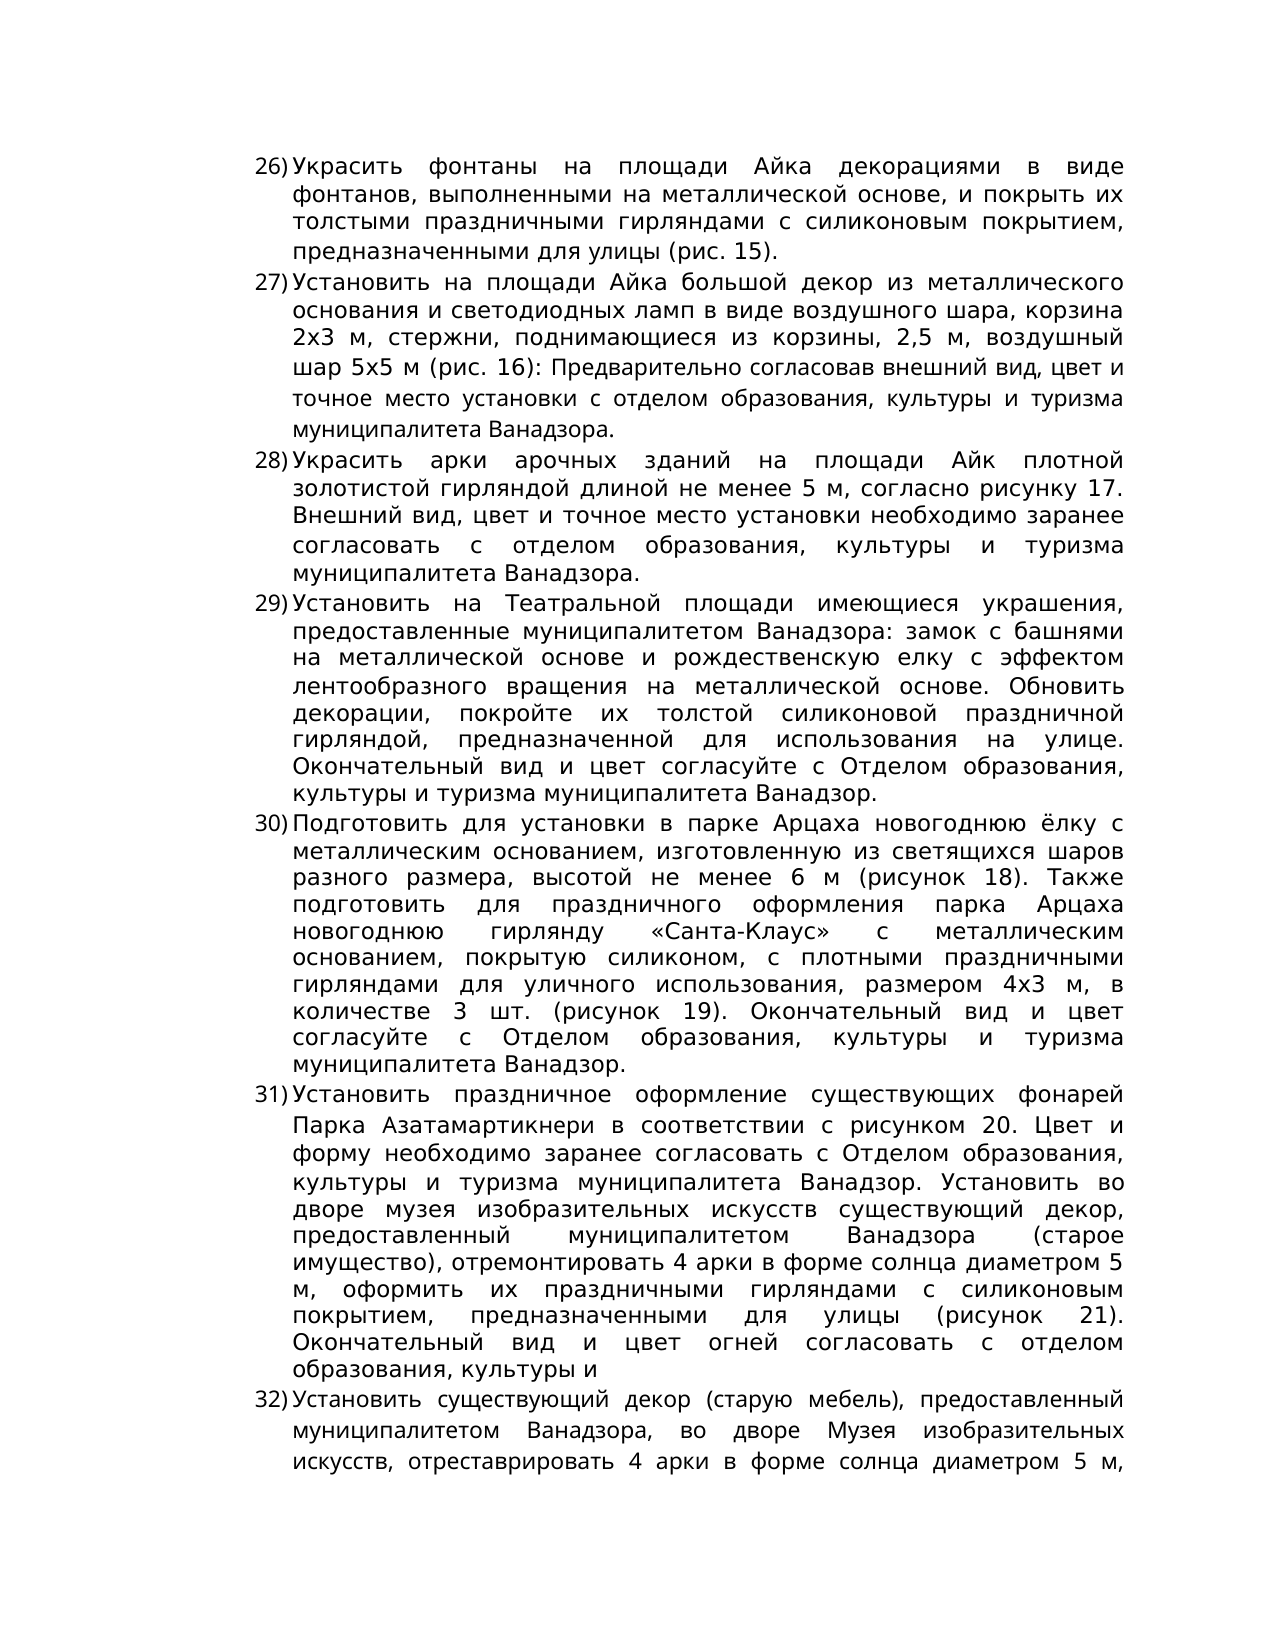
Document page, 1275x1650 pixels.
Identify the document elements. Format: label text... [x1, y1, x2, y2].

list Украсить арки арочных зданий на площади Айк плотной золотистой гирляндой длиной не менее 5 м, согласно рисунку 17. Внешний вид, цвет и точное место установки необходимо заранее согласовать с отделом образования, культуры и туризма муниципалитета Ванадзора. [254, 444, 1125, 587]
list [254, 1382, 1125, 1476]
list Установить праздничное оформление существующих фонарей Парка Азатамартикнери в соответствии с рисунком 20. Цвет и форму необходимо заранее согласовать с Отделом образования, культуры и туризма муниципалитета Ванадзор. Установить во дворе музея изобразительных искусств существующий декор, предоставленный муниципалитетом Ванадзора (старое имущество), отремонтировать 4 арки в форме солнца диаметром 5 м, оформить их праздничными гирляндами с силиконовым покрытием, предназначенными для улицы (рисунок 21). Окончательный вид и цвет огней согласовать с отделом образования, культуры и [254, 1078, 1125, 1382]
list Установить на площади Айка большой декор из металлического основания и светодиодных ламп в виде воздушного шара, корзина 2x3 м, стержни, поднимающиеся из корзины, 2,5 м, воздушный шар 5x5 м (рис. 16): Предварительно согласовав внешний вид, цвет и точное место установки с отделом образования, культуры и туризма муниципалитета Ванадзора. [254, 266, 1125, 444]
list Установить на Театральной площади имеющиеся украшения, предоставленные муниципалитетом Ванадзора: замок с башнями на металлической основе и рождественскую елку с эффектом лентообразного вращения на металлической основе. Обновить декорации, покройте их толстой силиконовой праздничной гирляндой, предназначенной для использования на улице. Окончательный вид и цвет согласуйте с Отделом образования, культуры и туризма муниципалитета Ванадзор. [254, 587, 1125, 807]
list Подготовить для установки в парке Арцаха новогоднюю ёлку с металлическим основанием, изготовленную из светящихся шаров разного размера, высотой не менее 6 м (рисунок 18). Также подготовить для праздничного оформления парка Арцаха новогоднюю гирлянду «Санта-Клаус» с металлическим основанием, покрытую силиконом, с плотными праздничными гирляндами для уличного использования, размером 4х3 м, в количестве 3 шт. (рисунок 19). Окончательный вид и цвет согласуйте с Отделом образования, культуры и туризма муниципалитета Ванадзор. [254, 807, 1125, 1078]
list Украсить фонтаны на площади Айка декорациями в виде фонтанов, выполненными на металлической основе, и покрыть их толстыми праздничными гирляндами с силиконовым покрытием, предназначенными для улицы (рис. 15). [254, 150, 1125, 266]
